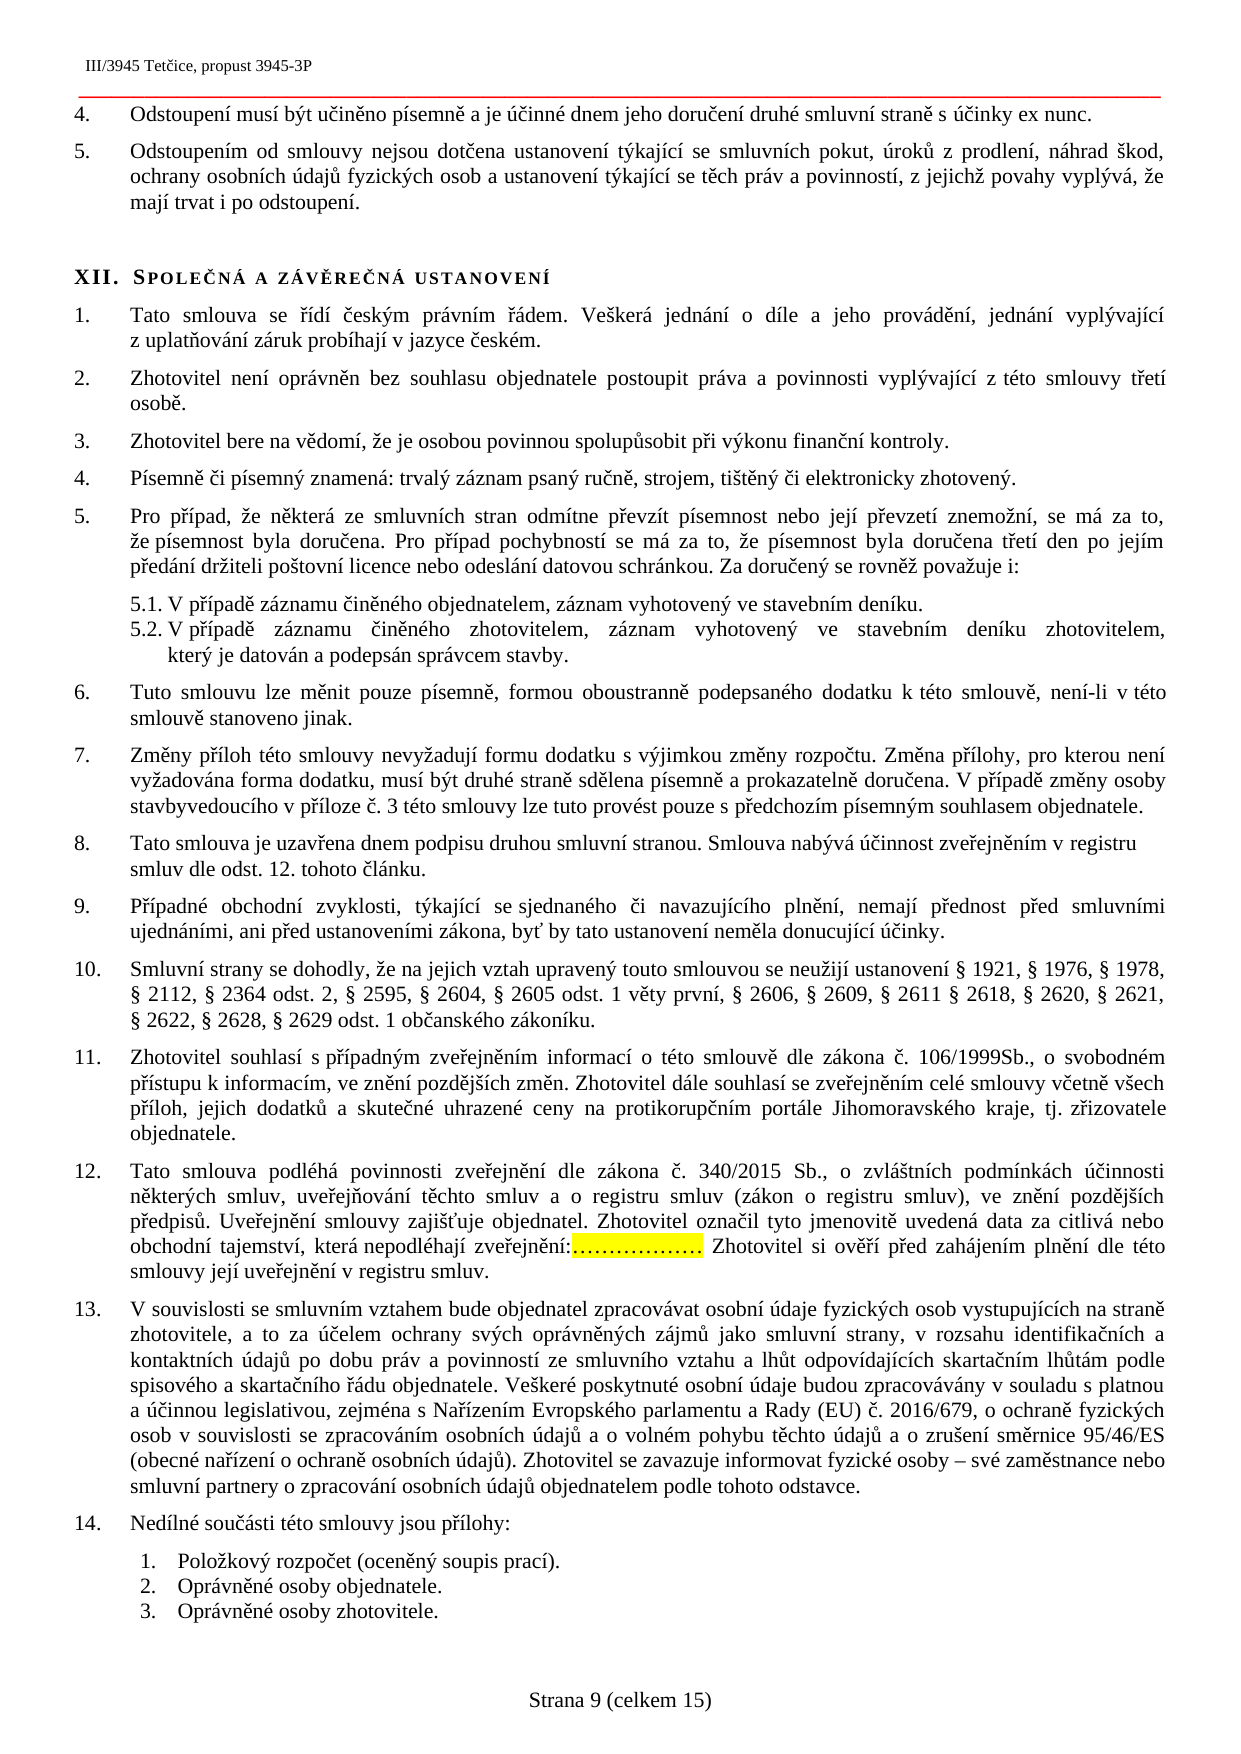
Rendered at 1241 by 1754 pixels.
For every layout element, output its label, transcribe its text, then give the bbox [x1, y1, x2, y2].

list Oprávněné osoby zhotovitele. [140, 1598, 1166, 1624]
list Zhotovitel není oprávněn bez souhlasu objednatele postoupit práva a povinnosti vyplývající z této smlouvy třetí osobě. [74, 365, 1166, 415]
list Smluvní strany se dohodly, že na jejich vztah upravený touto smlouvou se neužijí ustanovení § 1921, § 1976, § 1978, § 2112, § 2364 odst. 2, § 2595, § 2604, § 2605 odst. 1 věty první, § 2606, § 2609, § 2611 § 2618, § 2620, § 2621, § 2622, § 2628, § 2629 odst. 1 občanského zákoníku. [74, 956, 1166, 1032]
list Společná a závěrečná ustanovení [74, 264, 1166, 289]
list Případné obchodní zvyklosti, týkající se sjednaného či navazujícího plnění, nemají přednost před smluvními ujednáními, ani před ustanoveními zákona, byť by tato ustanovení neměla donucující účinky. [74, 893, 1166, 944]
list Písemně či písemný znamená: trvalý záznam psaný ručně, strojem, tištěný či elektronicky zhotovený. [74, 465, 1166, 491]
list Tato smlouva podléhá povinnosti zveřejnění dle zákona č. 340/2015 Sb., o zvláštních podmínkách účinnosti některých smluv, uveřejňování těchto smluv a o registru smluv (zákon o registru smluv), ve znění pozdějších předpisů. Uveřejnění smlouvy zajišťuje objednatel. Zhotovitel označil tyto jmenovitě uvedená data za citlivá nebo obchodní tajemství, která nepodléhají zveřejnění:……………… Zhotovitel si ověří před zahájením plnění dle této smlouvy její uveřejnění v registru smluv. [74, 1158, 1166, 1284]
list Změny příloh této smlouvy nevyžadují formu dodatku s výjimkou změny rozpočtu. Změna přílohy, pro kterou není vyžadována forma dodatku, musí být druhé straně sdělena písemně a prokazatelně doručena. V případě změny osoby stavbyvedoucího v příloze č. 3 této smlouvy lze tuto provést pouze s předchozím písemným souhlasem objednatele. [74, 742, 1166, 818]
list Tato smlouva je uzavřena dnem podpisu druhou smluvní stranou. Smlouva nabývá účinnost zveřejněním v registru smluv dle odst. 12. tohoto článku. [74, 830, 1166, 881]
list Zhotovitel bere na vědomí, že je osobou povinnou spolupůsobit při výkonu finanční kontroly. [74, 428, 1166, 453]
list Nedílné součásti této smlouvy jsou přílohy: [74, 1510, 1166, 1536]
list Pro případ, že některá ze smluvních stran odmítne převzít písemnost nebo její převzetí znemožní, se má za to, že písemnost byla doručena. Pro případ pochybností se má za to, že písemnost byla doručena třetí den po jejím předání držiteli poštovní licence nebo odeslání datovou schránkou. Za doručený se rovněž považuje i: [74, 503, 1166, 579]
list V případě záznamu činěného zhotovitelem, záznam vyhotovený ve stavebním deníku zhotovitelem, který je datován a podepsán správcem stavby. [130, 616, 1166, 667]
list Odstoupení musí být učiněno písemně a je účinné dnem jeho doručení druhé smluvní straně s účinky ex nunc. [74, 101, 1166, 126]
list Oprávněné osoby objednatele. [140, 1573, 1166, 1598]
list V případě záznamu činěného objednatelem, záznam vyhotovený ve stavebním deníku. [130, 591, 1166, 616]
list V souvislosti se smluvním vztahem bude objednatel zpracovávat osobní údaje fyzických osob vystupujících na straně zhotovitele, a to za účelem ochrany svých oprávněných zájmů jako smluvní strany, v rozsahu identifikačních a kontaktních údajů po dobu práv a povinností ze smluvního vztahu a lhůt odpovídajících skartačním lhůtám podle spisového a skartačního řádu objednatele. Veškeré poskytnuté osobní údaje budou zpracovávány v souladu s platnou a účinnou legislativou, zejména s Nařízením Evropského parlamentu a Rady (EU) č. 2016/679, o ochraně fyzických osob v souvislosti se zpracováním osobních údajů a o volném pohybu těchto údajů a o zrušení směrnice 95/46/ES (obecné nařízení o ochraně osobních údajů). Zhotovitel se zavazuje informovat fyzické osoby – své zaměstnance nebo smluvní partnery o zpracování osobních údajů objednatelem podle tohoto odstavce. [74, 1296, 1166, 1498]
list Tuto smlouvu lze měnit pouze písemně, formou oboustranně podepsaného dodatku k této smlouvě, není-li v této smlouvě stanoveno jinak. [74, 679, 1166, 730]
list Odstoupením od smlouvy nejsou dotčena ustanovení týkající se smluvních pokut, úroků z prodlení, náhrad škod, ochrany osobních údajů fyzických osob a ustanovení týkající se těch práv a povinností, z jejichž povahy vyplývá, že mají trvat i po odstoupení. [74, 138, 1166, 214]
list Tato smlouva se řídí českým právním řádem. Veškerá jednání o díle a jeho provádění, jednání vyplývající z uplatňování záruk probíhají v jazyce českém. [74, 302, 1166, 352]
list Zhotovitel souhlasí s případným zveřejněním informací o této smlouvě dle zákona č. 106/1999Sb., o svobodném přístupu k informacím, ve znění pozdějších změn. Zhotovitel dále souhlasí se zveřejněním celé smlouvy včetně všech příloh, jejich dodatků a skutečné uhrazené ceny na protikorupčním portále Jihomoravského kraje, tj. zřizovatele objednatele. [74, 1044, 1166, 1145]
list Položkový rozpočet (oceněný soupis prací). [140, 1548, 1166, 1573]
